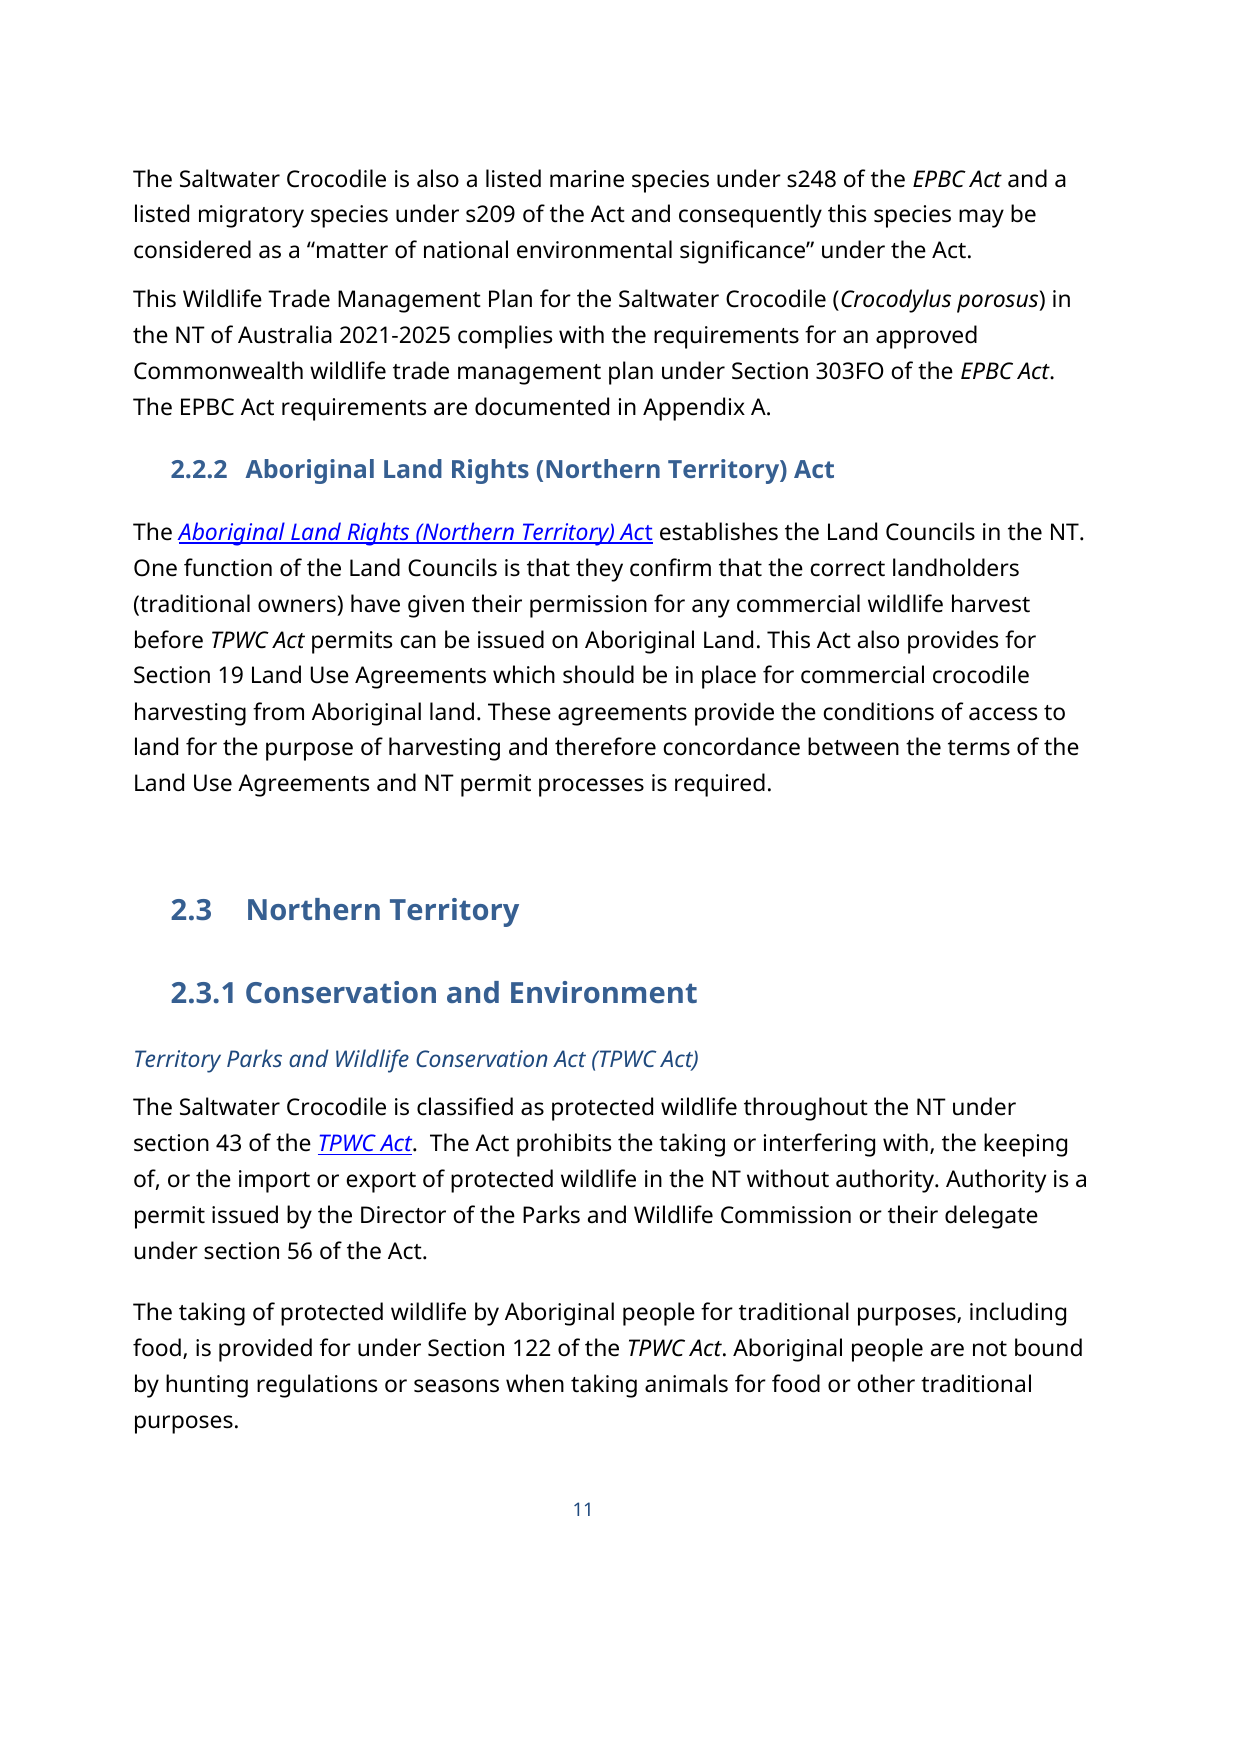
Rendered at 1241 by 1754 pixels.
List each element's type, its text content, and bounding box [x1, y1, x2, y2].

text The Aboriginal Land Rights (Northern Territory) Act establishes the Land Councils in the NT. One function of the Land Councils is that they confirm that the correct landholders (traditional owners) have given their permission for any commercial wildlife harvest before TPWC Act permits can be issued on Aboriginal Land. This Act also provides for Section 19 Land Use Agreements which should be in place for commercial crocodile harvesting from Aboriginal land. These agreements provide the conditions of access to land for the purpose of harvesting and therefore concordance between the terms of the Land Use Agreements and NT permit processes is required. [133, 516, 1092, 798]
subtitle 2.3.1 Conservation and Environment [170, 972, 1092, 1012]
text The Saltwater Crocodile is also a listed marine species under s248 of the EPBC Act and a listed migratory species under s209 of the Act and consequently this species may be considered as a “matter of national environmental significance” under the Act. [133, 162, 1092, 266]
text This Wildlife Trade Management Plan for the Saltwater Crocodile (Crocodylus porosus) in the NT of Australia 2021-2025 complies with the requirements for an approved Commonwealth wildlife trade management plan under Section 303FO of the EPBC Act. The EPBC Act requirements are documented in Appendix A. [133, 283, 1092, 422]
subtitle Aboriginal Land Rights (Northern Territory) Act [170, 452, 1092, 486]
subtitle Northern Territory [170, 889, 1092, 929]
text The taking of protected wildlife by Aboriginal people for traditional purposes, including food, is provided for under Section 122 of the TPWC Act. Aboriginal people are not bound by hunting regulations or seasons when taking animals for food or other traditional purposes. [133, 1296, 1092, 1435]
text The Saltwater Crocodile is classified as protected wildlife throughout the NT under section 43 of the TPWC Act. The Act prohibits the taking or interfering with, the keeping of, or the import or export of protected wildlife in the NT without authority. Authority is a permit issued by the Director of the Parks and Wildlife Commission or their delegate under section 56 of the Act. [133, 1091, 1092, 1266]
subtitle Territory Parks and Wildlife Conservation Act (TPWC Act) [133, 1043, 1092, 1074]
